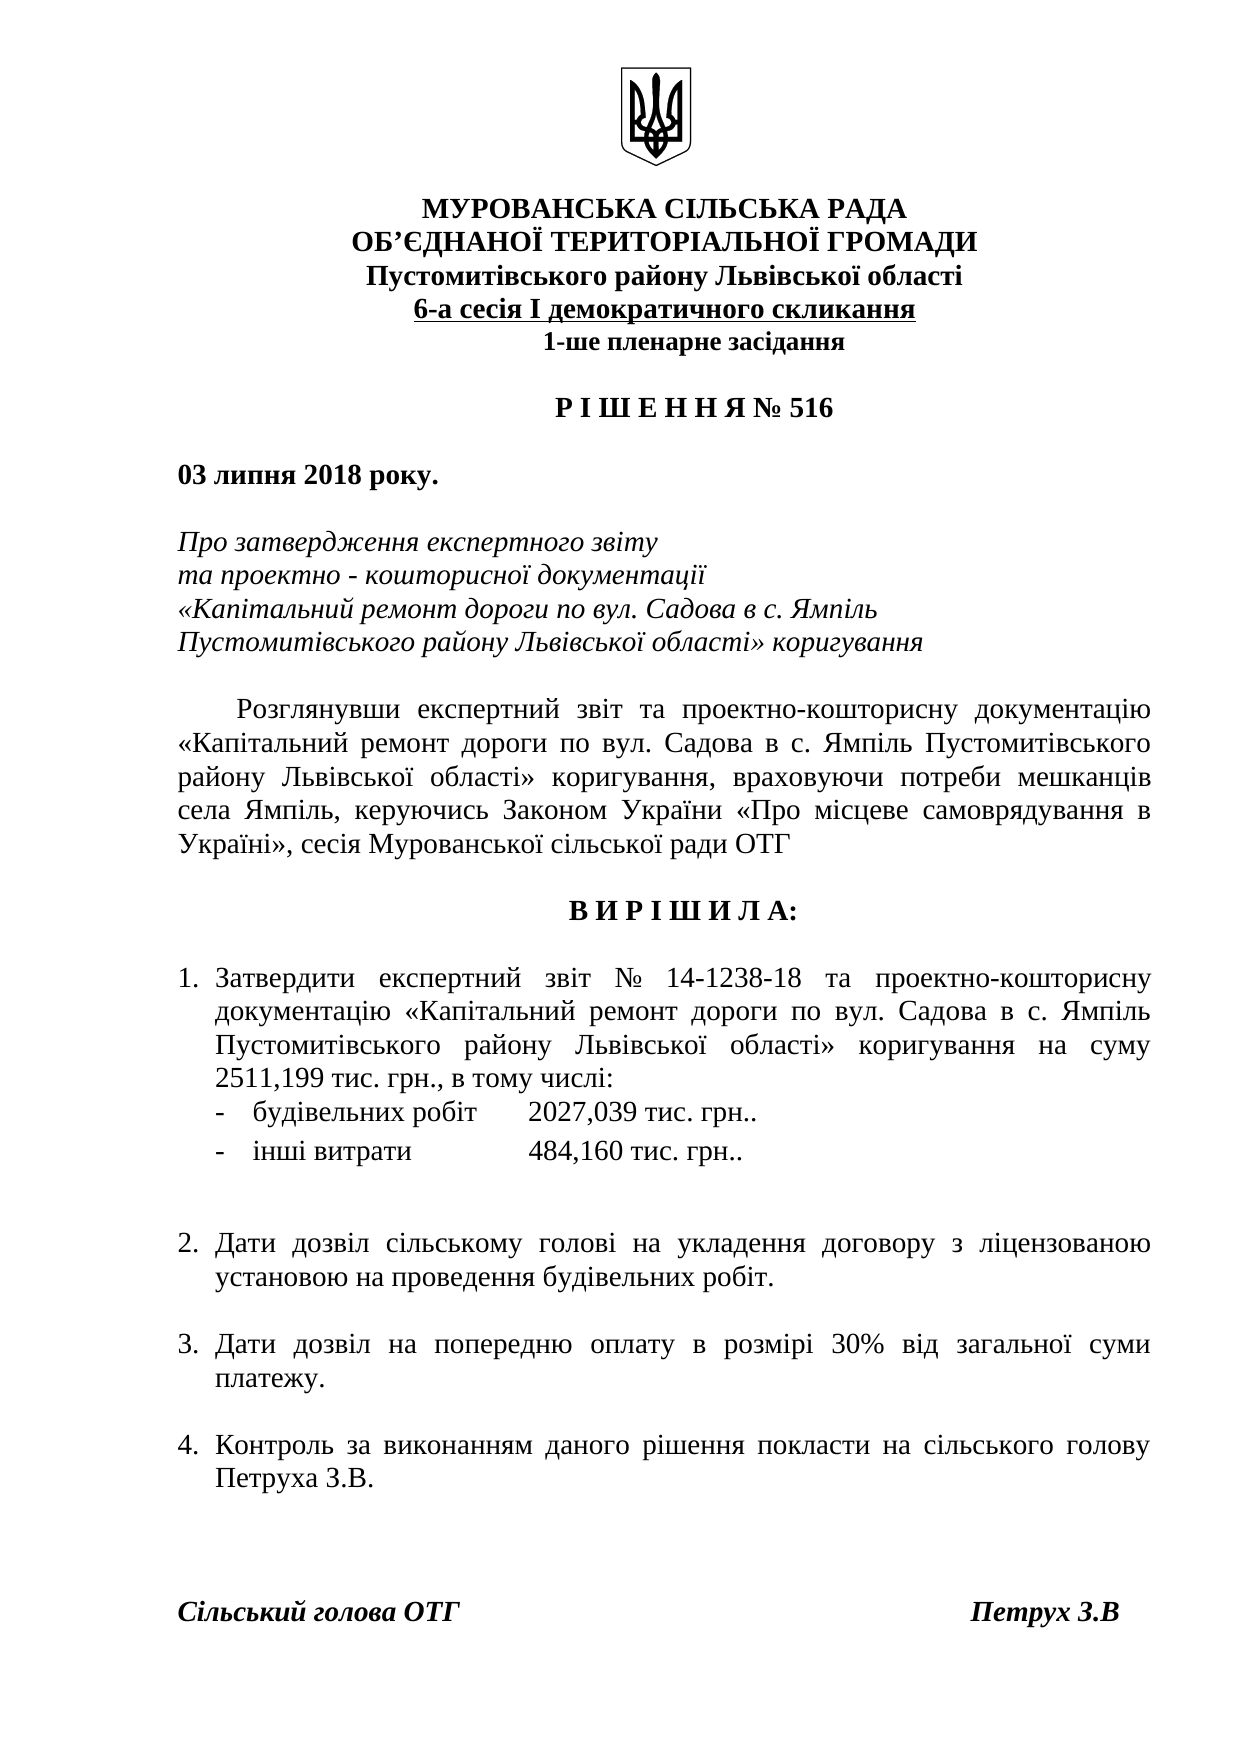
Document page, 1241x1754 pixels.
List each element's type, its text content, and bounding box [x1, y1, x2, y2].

text Р І Ш Е Н Н Я № 516 [177, 390, 1211, 423]
list Дати дозвіл сільському голові на укладення договору з ліцензованою установою на проведення будівельних робіт. [177, 1226, 1152, 1293]
list Контроль за виконанням даного рішення покласти на сільського голову Петруха З.В. [177, 1427, 1152, 1494]
text та проектно - кошторисної документації [177, 557, 1152, 591]
text ОБ’ЄДНАНОЇ ТЕРИТОРІАЛЬНОЇ ГРОМАДИ [177, 224, 1152, 258]
text Пустомитівського району Львівської області» коригування [177, 624, 1152, 658]
list Затвердити експертний звіт № 14-1238-18 та проектно-кошторисну документацію «Капітальний ремонт дороги по вул. Садова в с. Ямпіль Пустомитівського району Львівської області» коригування на суму 2511,199 тис. грн., в тому числі: [177, 960, 1152, 1094]
text МУРОВАНСЬКА СІЛЬСЬКА РАДА [177, 191, 1152, 224]
text Розглянувши експертний звіт та проектно-кошторисну документацію «Капітальний ремонт дороги по вул. Садова в с. Ямпіль Пустомитівського району Львівської області» коригування, враховуючи потреби мешканців села Ямпіль, керуючись Законом України «Про місцеве самоврядування в Україні», сесія Мурованської сільської ради ОТГ [177, 692, 1152, 859]
text «Капітальний ремонт дороги по вул. Садова в с. Ямпіль [177, 591, 1152, 624]
list інші витрати 484,160 тис. грн.. [215, 1133, 1152, 1166]
text Сільський голова ОТГ Петрух З.В [177, 1594, 1152, 1628]
list Дати дозвіл на попередню оплату в розмірі 30% від загальної суми платежу. [177, 1326, 1152, 1393]
text 03 липня 2018 року. [177, 457, 1152, 490]
text Пустомитівського району Львівської області [177, 258, 1152, 292]
text 1-ше пленарне засідання [177, 325, 1211, 356]
text Про затвердження експертного звіту [177, 524, 1152, 557]
list будівельних робіт 2027,039 тис. грн.. [215, 1094, 1152, 1128]
text В И Р І Ш И Л А: [215, 893, 1152, 926]
text 6-а сесія І демократичного скликання [177, 292, 1152, 325]
